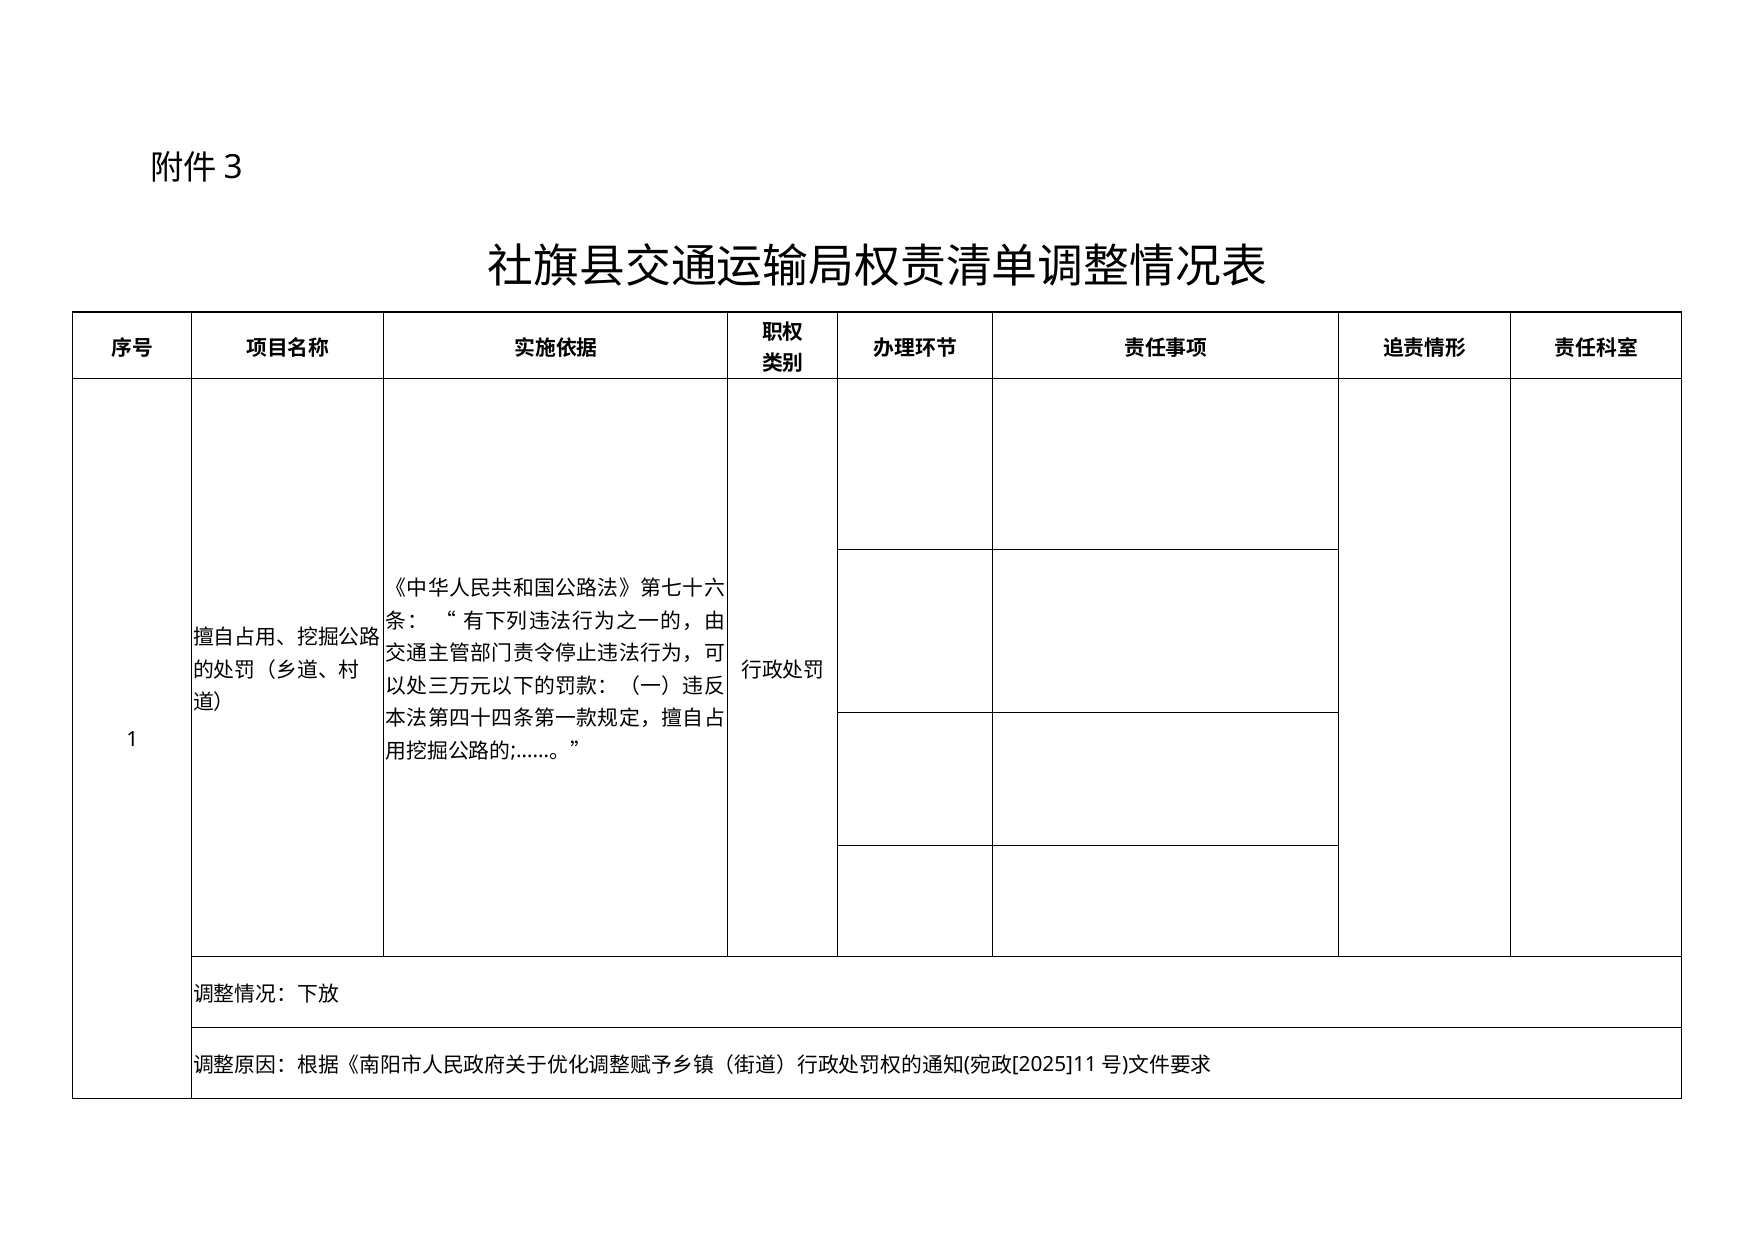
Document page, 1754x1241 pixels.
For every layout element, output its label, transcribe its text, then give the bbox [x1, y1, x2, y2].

table_header 实施依据 [384, 313, 727, 378]
table_cell [838, 846, 992, 956]
table_header 办理环节 [838, 313, 992, 378]
table_header 责任科室 [1511, 313, 1681, 378]
table_header 追责情形 [1339, 313, 1510, 378]
table_cell [993, 550, 1338, 712]
table_cell 行政处罚 [728, 379, 837, 956]
table_cell [993, 379, 1338, 548]
table_header 责任事项 [993, 313, 1338, 378]
table_header 序号 [73, 313, 191, 378]
table_cell [1339, 379, 1510, 956]
table_cell 《中华人民共和国公路法》第七十六条： “ 有下列违法行为之一的，由交通主管部门责令停止违法行为，可以处三万元以下的罚款：（一）违反本法第四十四条第一款规定，擅自占用挖掘公路的;……。” [384, 379, 727, 956]
table_cell [838, 379, 992, 548]
table_cell 调整原因：根据《南阳市人民政府关于优化调整赋予乡镇（街道）行政处罚权的通知(宛政[2025]11号)文件要求 [192, 1028, 1681, 1098]
table_cell 擅自占用、挖掘公路的处罚（乡道、村道） [192, 379, 383, 956]
table_cell [838, 713, 992, 845]
table_header 职权 类别 [728, 313, 837, 378]
table_header 项目名称 [192, 313, 383, 378]
table_cell [993, 846, 1338, 956]
table_cell 1 [73, 379, 191, 1098]
table_cell [838, 550, 992, 712]
text 社旗县交通运输局权责清单调整情况表 [150, 214, 1604, 311]
table_cell [993, 713, 1338, 845]
table_cell 调整情况：下放 [192, 957, 1681, 1027]
text 附件3 [150, 133, 1604, 198]
table_cell [1511, 379, 1681, 956]
